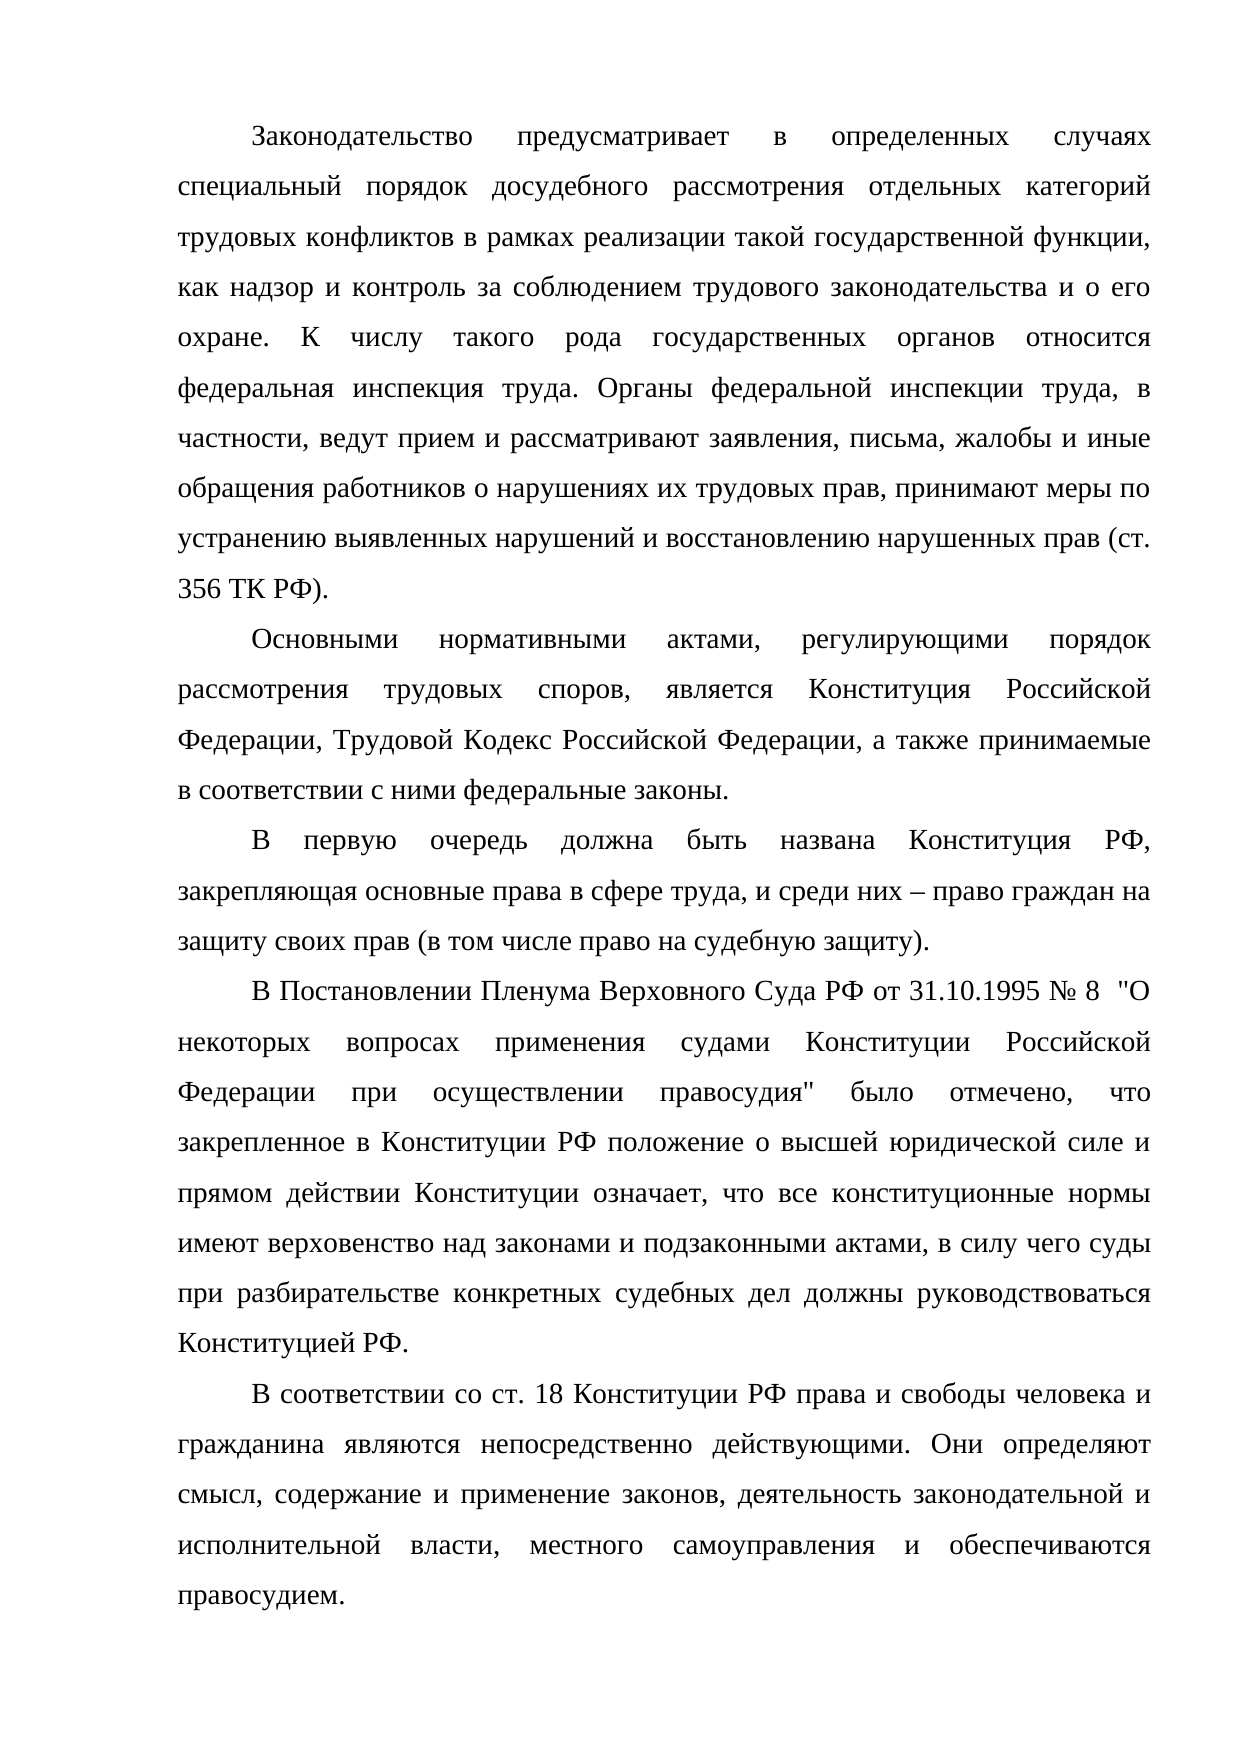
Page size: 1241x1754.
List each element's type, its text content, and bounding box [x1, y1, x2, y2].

text В соответствии со ст. 18 Конституции РФ права и свободы человека и гражданина являются непосредственно действующими. Они определяют смысл, содержание и применение законов, деятельность законодательной и исполнительной власти, местного самоуправления и обеспечиваются правосудием. [177, 1376, 1152, 1611]
text Законодательство предусматривает в определенных случаях специальный порядок досудебного рассмотрения отдельных категорий трудовых конфликтов в рамках реализации такой государственной функции, как надзор и контроль за соблюдением трудового законодательства и о его охране. К числу такого рода государственных органов относится федеральная инспекция труда. Органы федеральной инспекции труда, в частности, ведут прием и рассматривают заявления, письма, жалобы и иные обращения работников о нарушениях их трудовых прав, принимают меры по устранению выявленных нарушений и восстановлению нарушенных прав (ст. 356 ТК РФ). [177, 118, 1152, 604]
text В первую очередь должна быть названа Конституция РФ, закрепляющая основные права в сфере труда, и среди них – право граждан на защиту своих прав (в том числе право на судебную защиту). [177, 822, 1152, 957]
text В Постановлении Пленума Верховного Суда РФ от 31.10.1995 № 8 "О некоторых вопросах применения судами Конституции Российской Федерации при осуществлении правосудия" было отмечено, что закрепленное в Конституции РФ положение о высшей юридической силе и прямом действии Конституции означает, что все конституционные нормы имеют верховенство над законами и подзаконными актами, в силу чего суды при разбирательстве конкретных судебных дел должны руководствоваться Конституцией РФ. [177, 973, 1152, 1359]
text Основными нормативными актами, регулирующими порядок рассмотрения трудовых споров, является Конституция Российской Федерации, Трудовой Кодекс Российской Федерации, а также принимаемые в соответствии с ними федеральные законы. [177, 621, 1152, 806]
